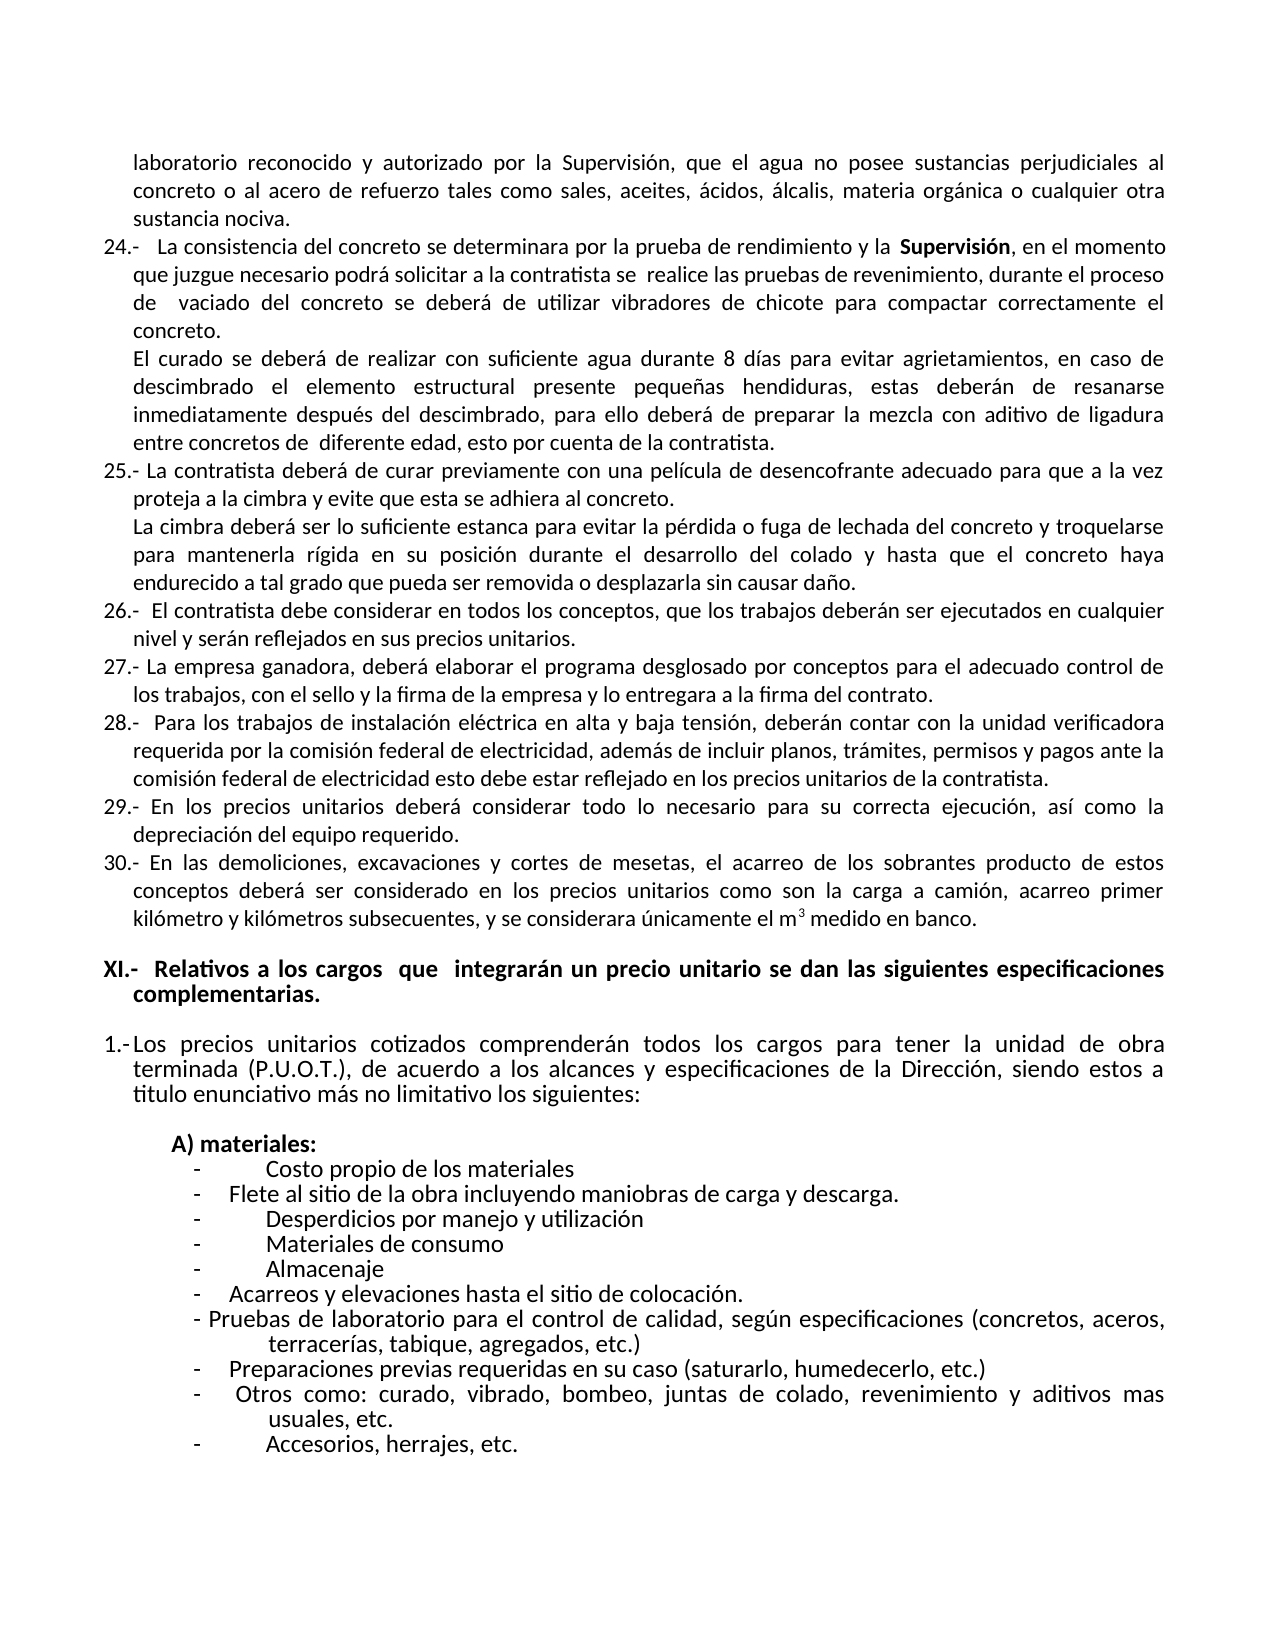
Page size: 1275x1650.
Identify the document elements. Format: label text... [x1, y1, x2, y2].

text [103, 148, 1167, 232]
text El curado se deberá de realizar con suficiente agua durante 8 días para evitar agrietamientos, en caso de descimbrado el elemento estructural presente pequeñas hendiduras, estas deberán de resanarse inmediatamente después del descimbrado, para ello deberá de preparar la mezcla con aditivo de ligadura entre concretos de diferente edad, esto por cuenta de la contratista. [103, 344, 1167, 456]
text - Materiales de consumo [193, 1232, 1167, 1257]
text 27.- La empresa ganadora, deberá elaborar el programa desglosado por conceptos para el adecuado control de los trabajos, con el sello y la firma de la empresa y lo entregara a la firma del contrato. [103, 652, 1167, 708]
text XI.- Relativos a los cargos que integrarán un precio unitario se dan las siguientes especificaciones complementarias. [103, 957, 1167, 1007]
text - Otros como: curado, vibrado, bombeo, juntas de colado, revenimiento y aditivos mas usuales, etc. [193, 1382, 1167, 1432]
text - Desperdicios por manejo y utilización [193, 1207, 1167, 1232]
text 29.- En los precios unitarios deberá considerar todo lo necesario para su correcta ejecución, así como la depreciación del equipo requerido. [103, 792, 1167, 848]
text 26.- El contratista debe considerar en todos los conceptos, que los trabajos deberán ser ejecutados en cualquier nivel y serán reflejados en sus precios unitarios. [103, 596, 1167, 652]
text - Preparaciones previas requeridas en su caso (saturarlo, humedecerlo, etc.) [193, 1357, 1167, 1382]
text 28.- Para los trabajos de instalación eléctrica en alta y baja tensión, deberán contar con la unidad verificadora requerida por la comisión federal de electricidad, además de incluir planos, trámites, permisos y pagos ante la comisión federal de electricidad esto debe estar reflejado en los precios unitarios de la contratista. [103, 708, 1167, 792]
text 24.- La consistencia del concreto se determinara por la prueba de rendimiento y la Supervisión, en el momento que juzgue necesario podrá solicitar a la contratista se realice las pruebas de revenimiento, durante el proceso de vaciado del concreto se deberá de utilizar vibradores de chicote para compactar correctamente el concreto. [103, 232, 1167, 344]
text 25.- La contratista deberá de curar previamente con una película de desencofrante adecuado para que a la vez proteja a la cimbra y evite que esta se adhiera al concreto. [103, 456, 1167, 512]
text - Acarreos y elevaciones hasta el sitio de colocación. [193, 1282, 1167, 1307]
text A) materiales: [118, 1132, 1167, 1157]
text La cimbra deberá ser lo suficiente estanca para evitar la pérdida o fuga de lechada del concreto y troquelarse para mantenerla rígida en su posición durante el desarrollo del colado y hasta que el concreto haya endurecido a tal grado que pueda ser removida o desplazarla sin causar daño. [133, 512, 1167, 596]
text - Accesorios, herrajes, etc. [193, 1432, 1167, 1457]
text 1.- Los precios unitarios cotizados comprenderán todos los cargos para tener la unidad de obra terminada (P.U.O.T.), de acuerdo a los alcances y especificaciones de la Dirección, siendo estos a titulo enunciativo más no limitativo los siguientes: [103, 1032, 1167, 1107]
text - Almacenaje [193, 1257, 1167, 1282]
text - Costo propio de los materiales [193, 1157, 1167, 1182]
text 30.- En las demoliciones, excavaciones y cortes de mesetas, el acarreo de los sobrantes producto de estos conceptos deberá ser considerado en los precios unitarios como son la carga a camión, acarreo primer kilómetro y kilómetros subsecuentes, y se considerara únicamente el m3 medido en banco. [103, 848, 1167, 932]
text - Flete al sitio de la obra incluyendo maniobras de carga y descarga. [193, 1182, 1167, 1207]
text - Pruebas de laboratorio para el control de calidad, según especificaciones (concretos, aceros, terracerías, tabique, agregados, etc.) [193, 1307, 1167, 1357]
